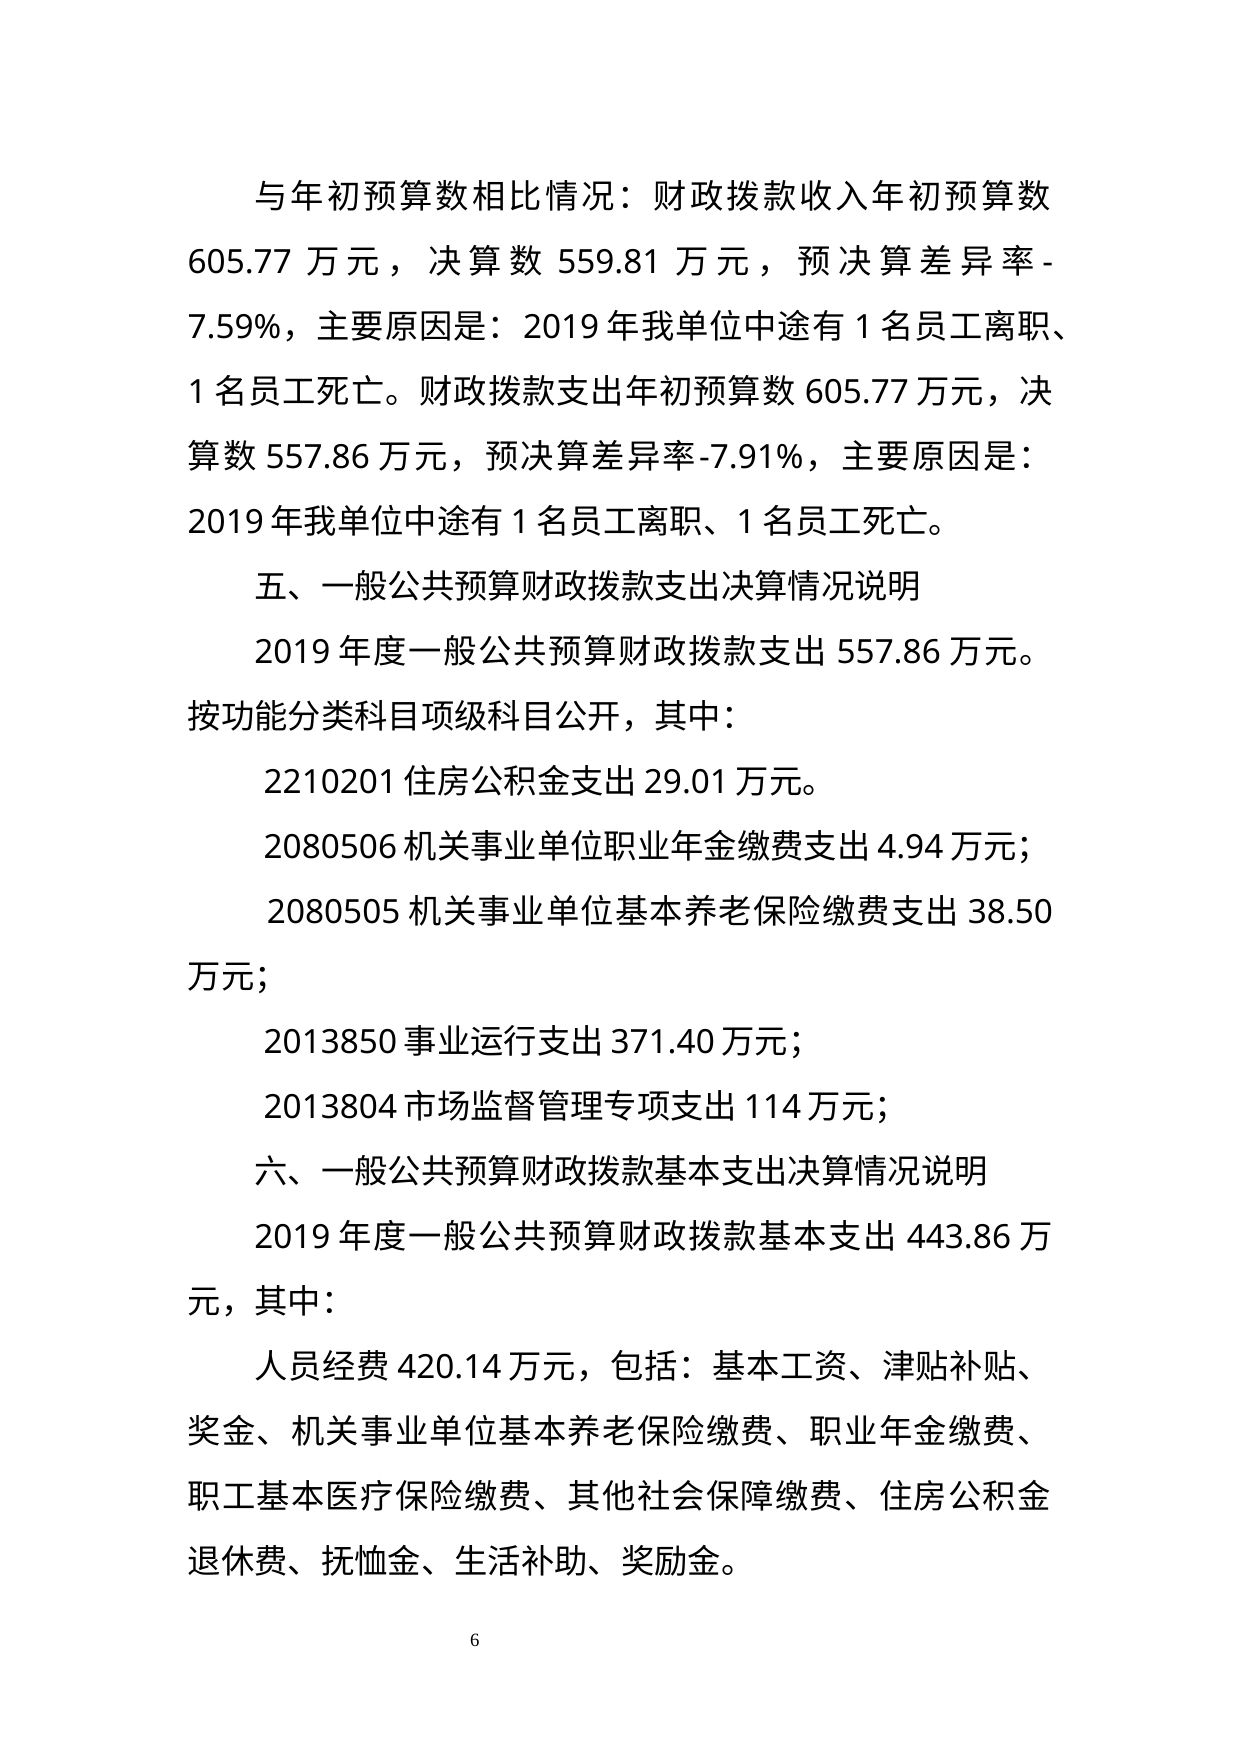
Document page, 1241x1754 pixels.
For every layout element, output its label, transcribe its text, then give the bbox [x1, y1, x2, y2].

text 2080505机关事业单位基本养老保险缴费支出38.50万元； [187, 877, 1053, 1007]
text 2019年度一般公共预算财政拨款支出557.86万元。按功能分类科目项级科目公开，其中： [187, 617, 1053, 747]
text 五、一般公共预算财政拨款支出决算情况说明 [187, 552, 1053, 617]
text 人员经费420.14万元，包括：基本工资、津贴补贴、奖金、机关事业单位基本养老保险缴费、职业年金缴费、职工基本医疗保险缴费、其他社会保障缴费、住房公积金、退休费、抚恤金、生活补助、奖励金。 [187, 1332, 1053, 1592]
text 2013850事业运行支出371.40万元； [187, 1007, 1053, 1072]
text 2080506机关事业单位职业年金缴费支出4.94万元； [187, 812, 1053, 877]
text 六、一般公共预算财政拨款基本支出决算情况说明 [187, 1137, 1053, 1202]
text 2019年度一般公共预算财政拨款基本支出443.86万元，其中： [187, 1202, 1053, 1332]
text 与年初预算数相比情况：财政拨款收入年初预算数605.77万元，决算数559.81万元，预决算差异率-7.59%，主要原因是：2019年我单位中途有1名员工离职、1名员工死亡。财政拨款支出年初预算数605.77万元，决算数557.86万元，预决算差异率-7.91%，主要原因是：2019年我单位中途有1名员工离职、1名员工死亡。 [187, 162, 1053, 552]
text 2013804市场监督管理专项支出114万元； [187, 1072, 1053, 1137]
text 2210201住房公积金支出29.01万元。 [187, 747, 1053, 812]
